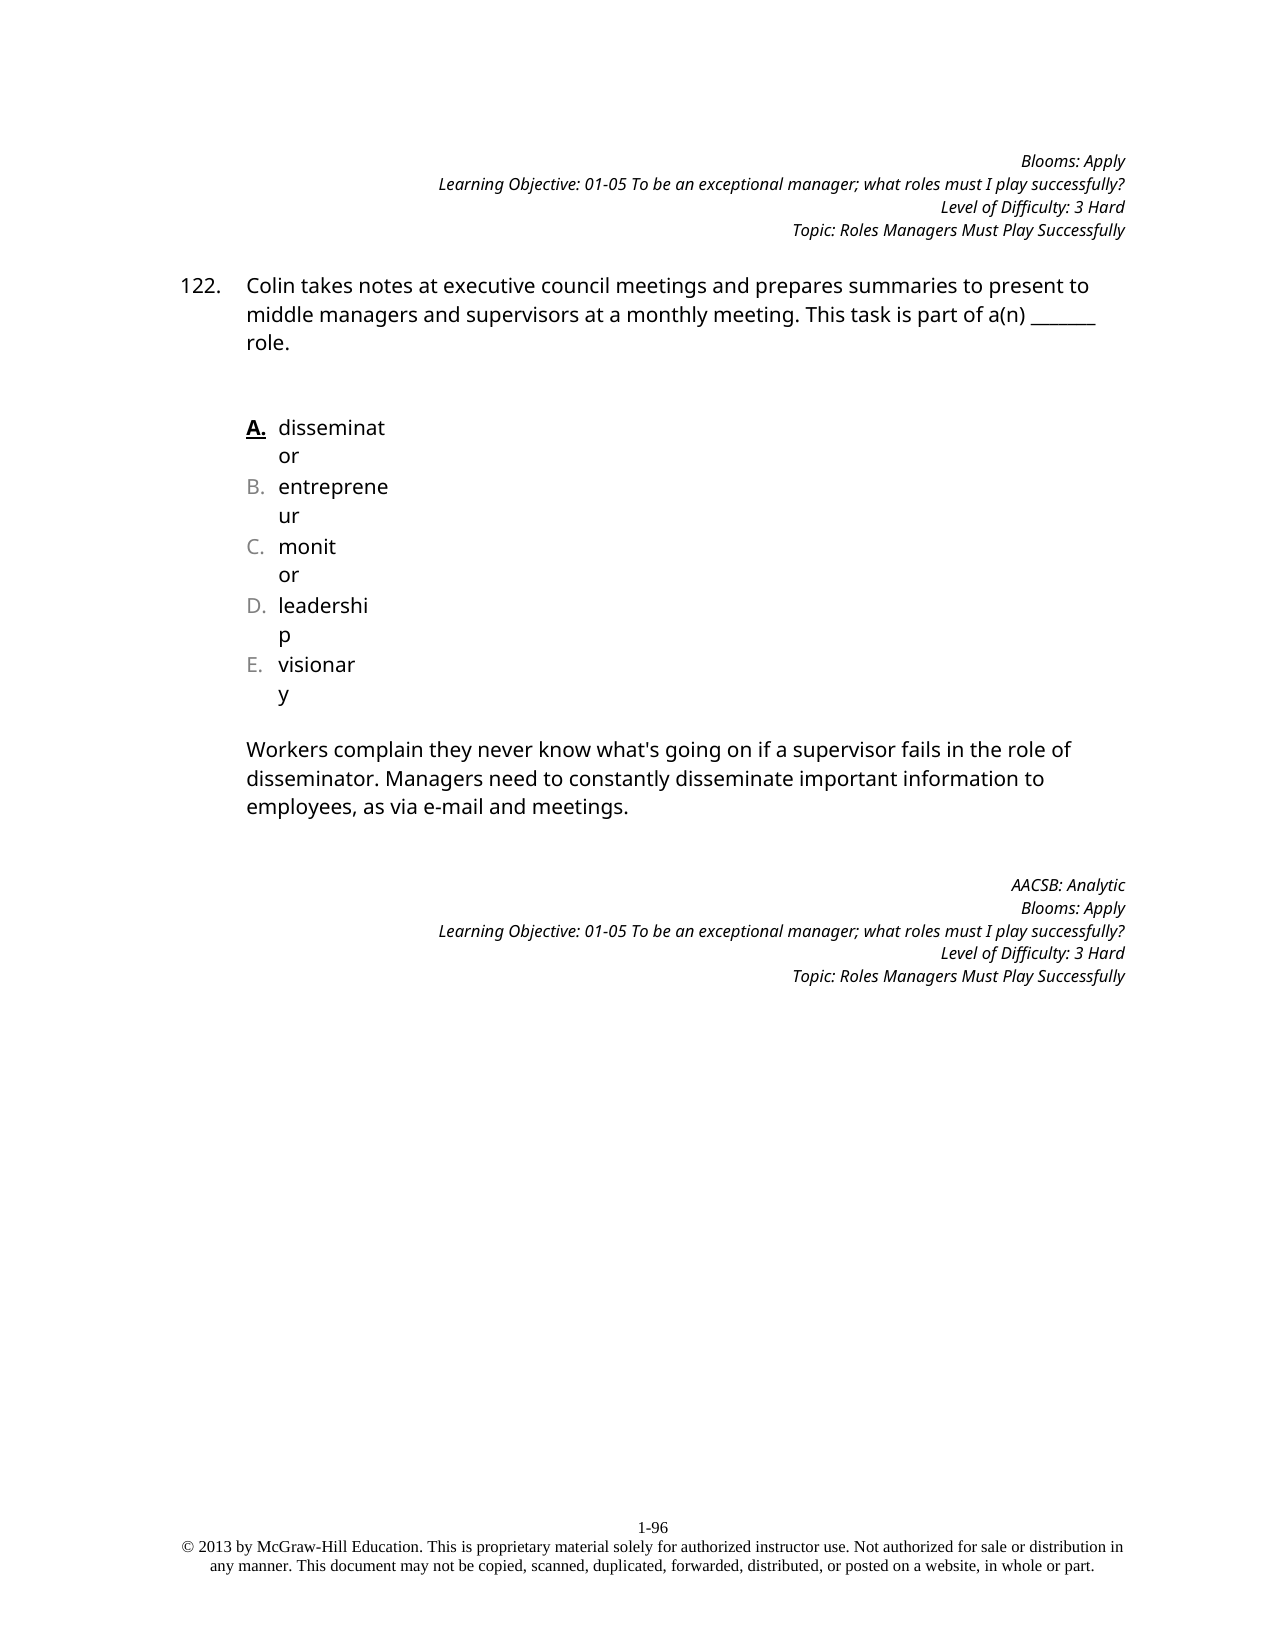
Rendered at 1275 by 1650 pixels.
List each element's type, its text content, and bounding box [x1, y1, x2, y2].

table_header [180, 150, 1125, 269]
table_header 122. [180, 271, 246, 848]
table_header Colin takes notes at executive council meetings and prepares summaries to present to middle managers and supervisors at a monthly meeting. This task is part of a(n) _______ role. Workers complain they never know what's going on if a supervisor fails in the role of disseminator. Managers need to constantly disseminate important information to employees, as via e-mail and meetings. [246, 271, 1125, 848]
